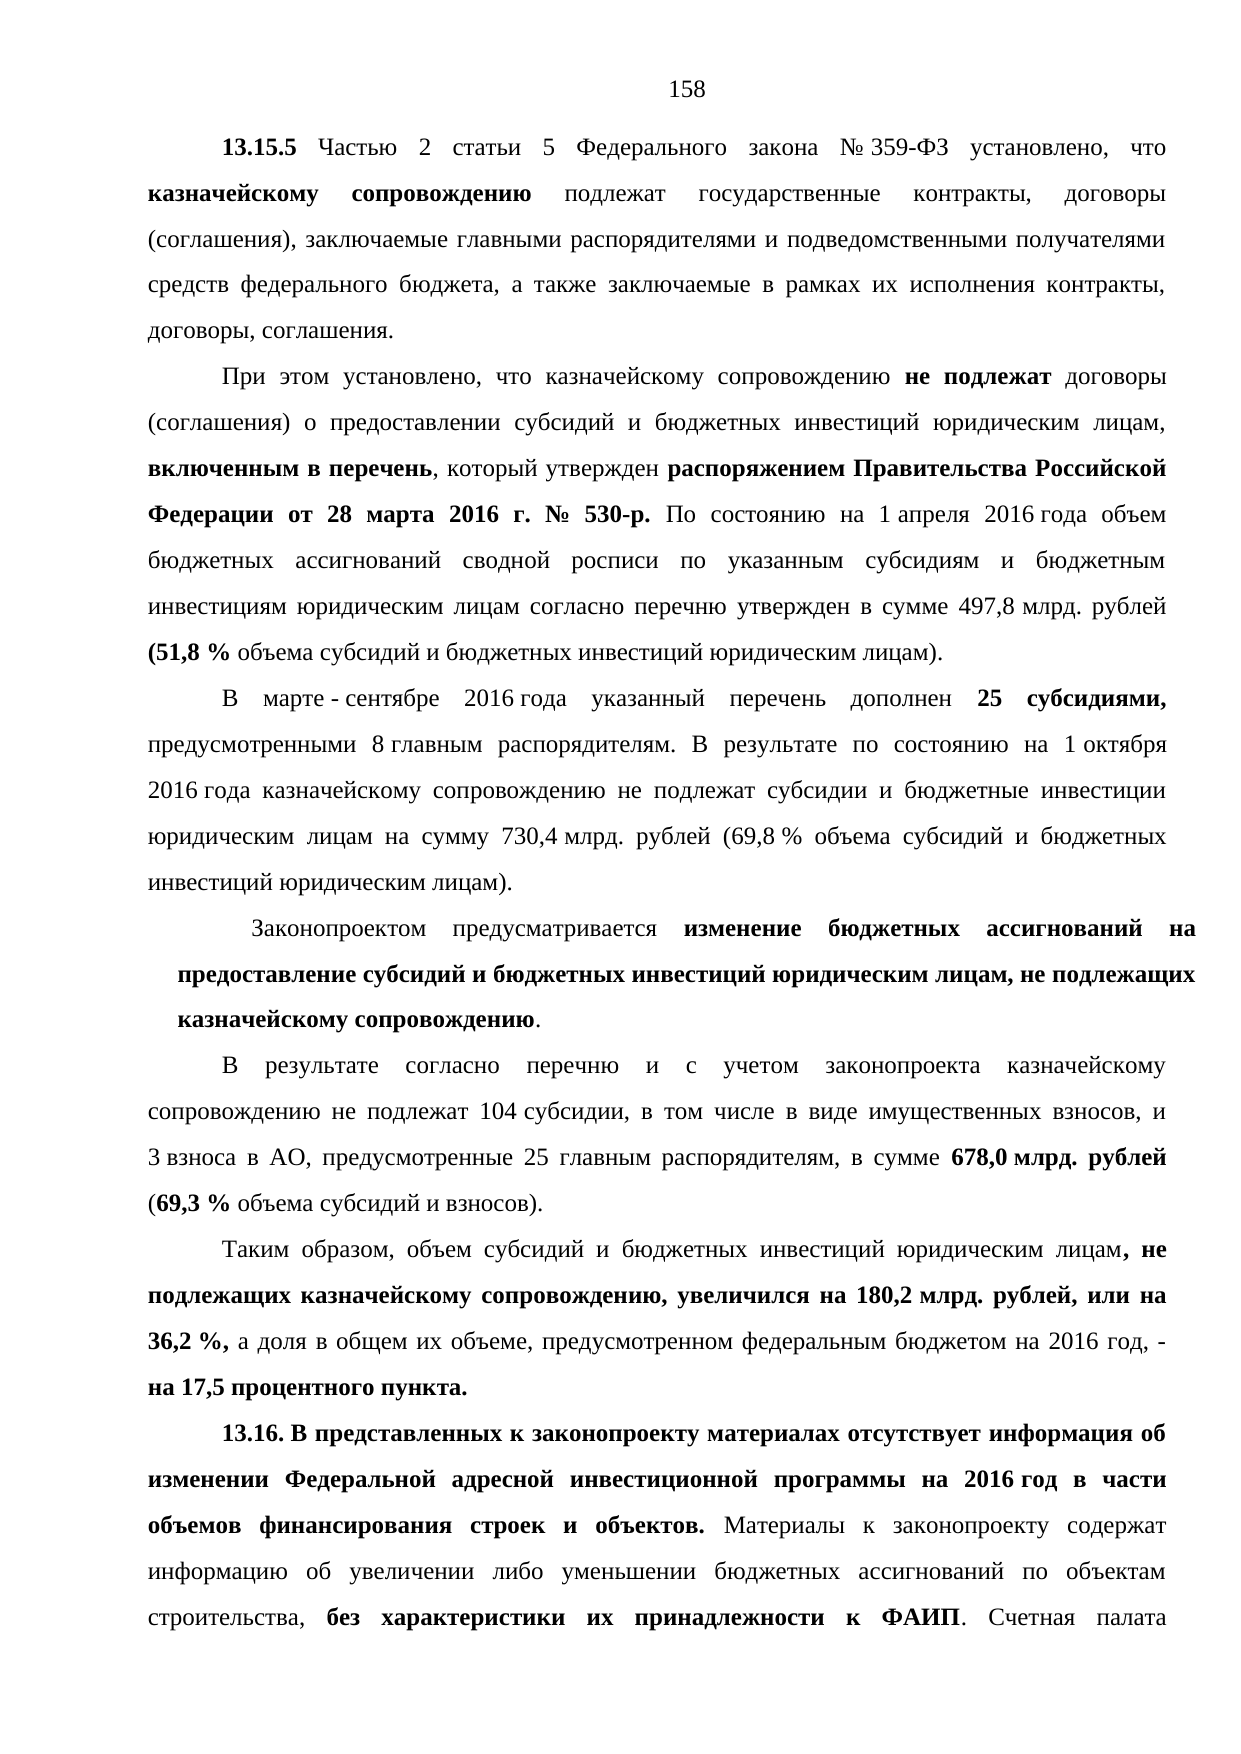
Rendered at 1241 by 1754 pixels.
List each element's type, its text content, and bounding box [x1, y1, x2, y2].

text В марте - сентябре 2016 года указанный перечень дополнен 25 субсидиями, предусмотренными 8 главным распорядителям. В результате по состоянию на 1 октября 2016 года казначейскому сопровождению не подлежат субсидии и бюджетные инвестиции юридическим лицам на сумму 730,4 млрд. рублей (69,8 % объема субсидий и бюджетных инвестиций юридическим лицам). [148, 683, 1167, 896]
text В результате согласно перечню и с учетом законопроекта казначейскому сопровождению не подлежат 104 субсидии, в том числе в виде имущественных взносов, и 3 взноса в АО, предусмотренные 25 главным распорядителям, в сумме 678,0 млрд. рублей (69,3 % объема субсидий и взносов). [148, 1051, 1167, 1217]
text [148, 1418, 1167, 1631]
text При этом установлено, что казначейскому сопровождению не подлежат договоры (соглашения) о предоставлении субсидий и бюджетных инвестиций юридическим лицам, включенным в перечень, который утвержден распоряжением Правительства Российской Федерации от 28 марта 2016 г. № 530-р. По состоянию на 1 апреля 2016 года объем бюджетных ассигнований сводной росписи по указанным субсидиям и бюджетным инвестициям юридическим лицам согласно перечню утвержден в сумме 497,8 млрд. рублей (51,8 % объема субсидий и бюджетных инвестиций юридическим лицам). [148, 361, 1167, 666]
text 13.15.5 Частью 2 статьи 5 Федерального закона № 359-ФЗ установлено, что казначейскому сопровождению подлежат государственные контракты, договоры (соглашения), заключаемые главными распорядителями и подведомственными получателями средств федерального бюджета, а также заключаемые в рамках их исполнения контракты, договоры, соглашения. [148, 132, 1167, 344]
text Таким образом, объем субсидий и бюджетных инвестиций юридическим лицам, не подлежащих казначейскому сопровождению, увеличился на 180,2 млрд. рублей, или на 36,2 %, а доля в общем их объеме, предусмотренном федеральным бюджетом на 2016 год, - на 17,5 процентного пункта. [148, 1234, 1167, 1401]
text Законопроектом предусматривается изменение бюджетных ассигнований на предоставление субсидий и бюджетных инвестиций юридическим лицам, не подлежащих казначейскому сопровождению. [177, 913, 1196, 1033]
